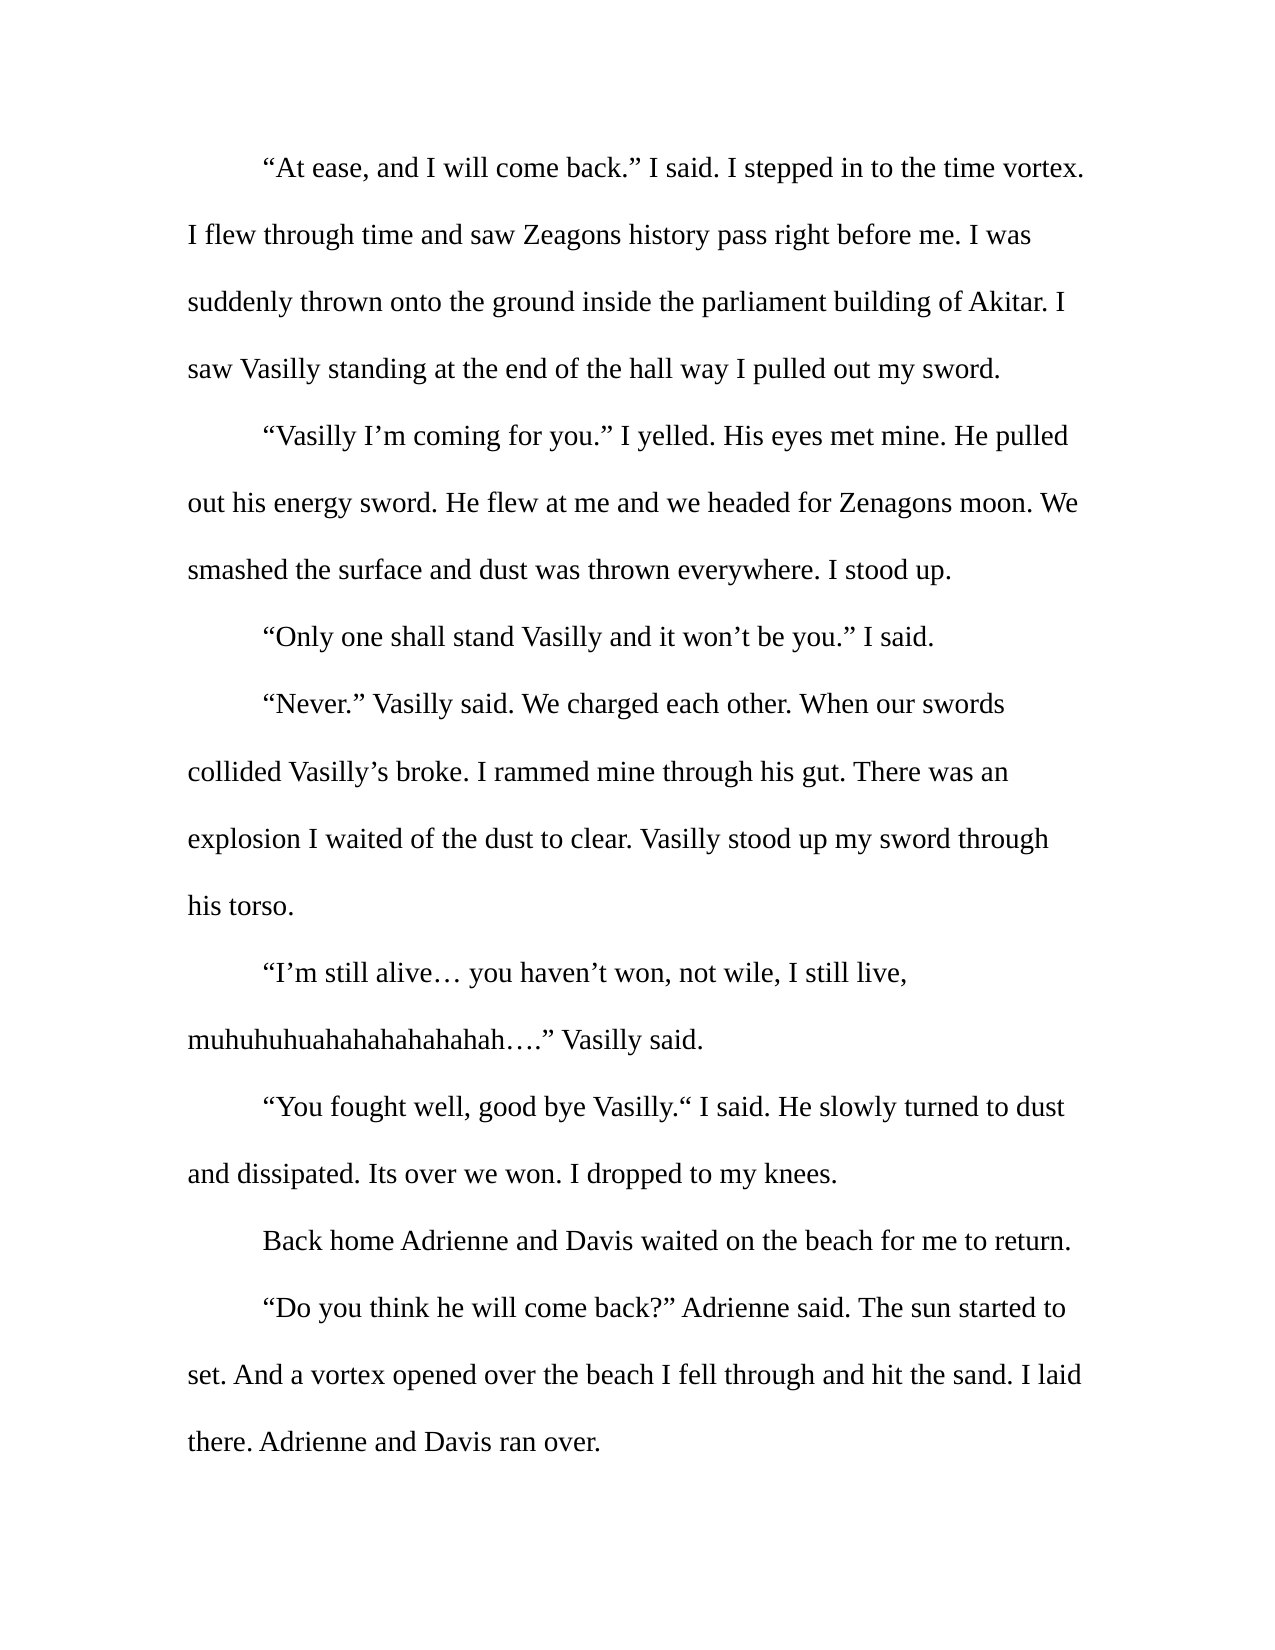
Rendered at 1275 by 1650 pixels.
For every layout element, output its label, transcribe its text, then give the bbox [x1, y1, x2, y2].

text “You fought well, good bye Vasilly.“ I said. He slowly turned to dust and dissipated. Its over we won. I dropped to my knees. [187, 1089, 1087, 1190]
text “At ease, and I will come back.” I said. I stepped in to the time vortex. I flew through time and saw Zeagons history pass right before me. I was suddenly thrown onto the ground inside the parliament building of Akitar. I saw Vasilly standing at the end of the hall way I pulled out my sword. [187, 150, 1087, 385]
text “Vasilly I’m coming for you.” I yelled. His eyes met mine. He pulled out his energy sword. He flew at me and we headed for Zenagons moon. We smashed the surface and dust was thrown everywhere. I stood up. [187, 418, 1087, 586]
text “I’m still alive… you haven’t won, not wile, I still live, muhuhuhuahahahahahahah….” Vasilly said. [187, 955, 1087, 1056]
text “Never.” Vasilly said. We charged each other. When our swords collided Vasilly’s broke. I rammed mine through his gut. There was an explosion I waited of the dust to clear. Vasilly stood up my sword through his torso. [187, 687, 1087, 921]
text “Do you think he will come back?” Adrienne said. The sun started to set. And a vortex opened over the beach I fell through and hit the sand. I laid there. Adrienne and Davis ran over. [187, 1290, 1087, 1458]
text Back home Adrienne and Davis waited on the beach for me to return. [187, 1223, 1087, 1257]
text “Only one shall stand Vasilly and it won’t be you.” I said. [187, 619, 1087, 653]
